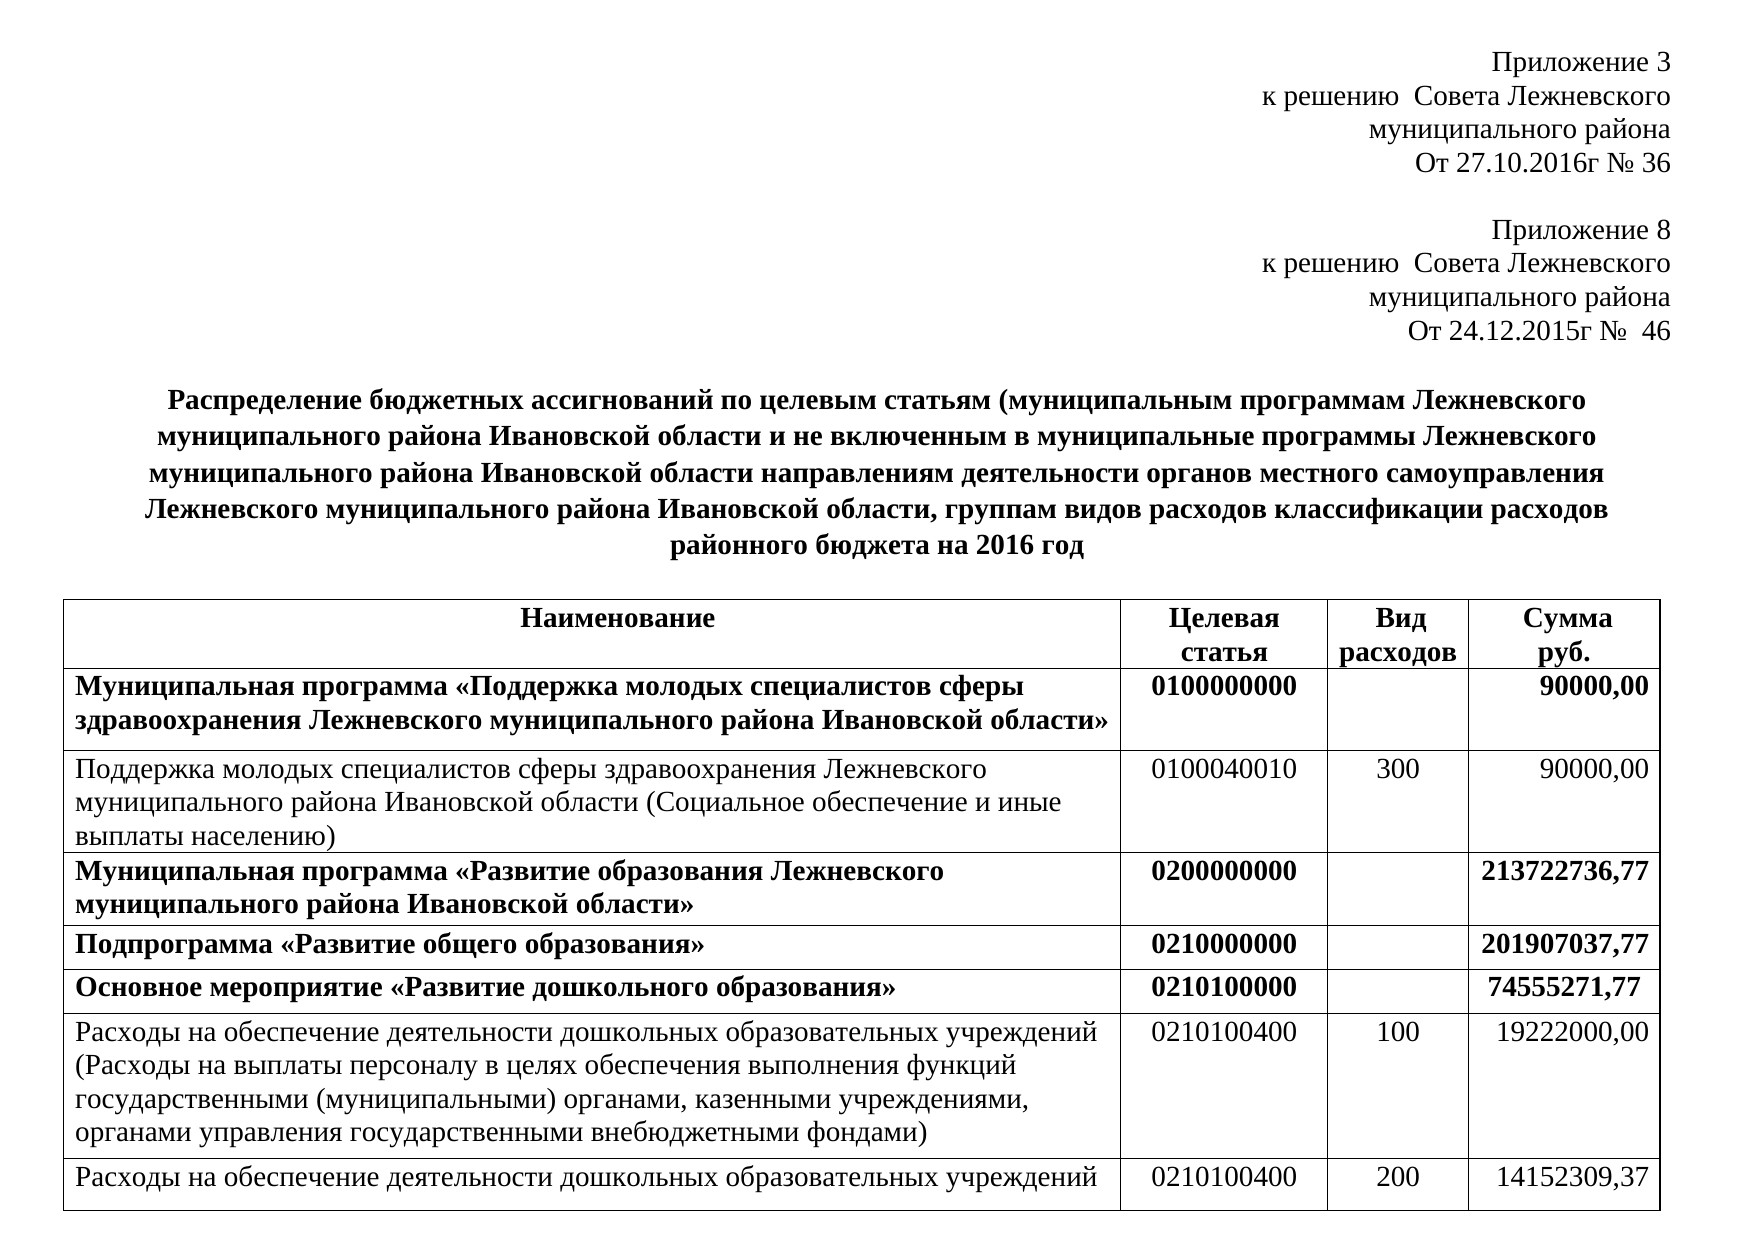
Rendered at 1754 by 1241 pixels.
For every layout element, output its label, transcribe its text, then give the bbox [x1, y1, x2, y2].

table_cell к решению Совета Лежневского [140, 78, 1682, 111]
table_cell 14152309,37 [1469, 1159, 1659, 1209]
table_cell Муниципальная программа «Развитие образования Лежневского муниципального района Ивановской области» [64, 853, 1120, 925]
table_cell 90000,00 [1469, 669, 1659, 750]
table_header Целевая статья [1121, 600, 1327, 667]
table_cell к решению Совета Лежневского [140, 246, 1682, 279]
table_cell 0210000000 [1121, 926, 1327, 968]
table_cell 300 [1328, 751, 1468, 852]
text Распределение бюджетных ассигнований по целевым статьям (муниципальным программам Лежневского муниципального района Ивановской области и не включенным в муниципальные программы Лежневского муниципального района Ивановской области направлениям деятельности органов местного самоуправления Лежневского муниципального района Ивановской области, группам видов расходов классификации расходов районного бюджета на 2016 год [75, 382, 1679, 561]
table_cell 0100040010 [1121, 751, 1327, 852]
table_cell [1328, 970, 1468, 1013]
table_cell От 24.12.2015г № 46 [140, 313, 1682, 346]
table_header Сумма руб. [1469, 600, 1659, 667]
table_cell Поддержка молодых специалистов сферы здравоохранения Лежневского муниципального района Ивановской области (Социальное обеспечение и иные выплаты населению) [64, 751, 1120, 852]
table_cell 90000,00 [1469, 751, 1659, 852]
table_cell От 27.10.2016г № 36 [140, 145, 1682, 212]
table_cell 19222000,00 [1469, 1014, 1659, 1158]
table_cell 213722736,77 [1469, 853, 1659, 925]
table_cell 0100000000 [1121, 669, 1327, 750]
table_cell 0210100000 [1121, 970, 1327, 1013]
table_cell [1328, 669, 1468, 750]
table_header Наименование [64, 600, 1120, 667]
table_cell муниципального района [140, 279, 1682, 313]
table_cell Основное мероприятие «Развитие дошкольного образования» [64, 970, 1120, 1013]
table_cell Муниципальная программа «Поддержка молодых специалистов сферы здравоохранения Лежневского муниципального района Ивановской области» [64, 669, 1120, 750]
table_cell 74555271,77 [1469, 970, 1659, 1013]
table_cell [1328, 853, 1468, 925]
table_cell [1328, 926, 1468, 968]
table_cell 0210100400 [1121, 1014, 1327, 1158]
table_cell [64, 1159, 1120, 1209]
table_cell муниципального района [140, 111, 1682, 145]
table_header Вид расходов [1328, 600, 1468, 667]
table_cell Расходы на обеспечение деятельности дошкольных образовательных учреждений (Расходы на выплаты персоналу в целях обеспечения выполнения функций государственными (муниципальными) органами, казенными учреждениями, органами управления государственными внебюджетными фондами) [64, 1014, 1120, 1158]
table_cell 100 [1328, 1014, 1468, 1158]
table_header Приложение 3 [140, 44, 1682, 78]
table_cell 0210100400 [1121, 1159, 1327, 1209]
table_cell Приложение 8 [140, 212, 1682, 246]
table_cell 201907037,77 [1469, 926, 1659, 968]
table_cell Подпрограмма «Развитие общего образования» [64, 926, 1120, 968]
table_cell 0200000000 [1121, 853, 1327, 925]
table_cell 200 [1328, 1159, 1468, 1209]
